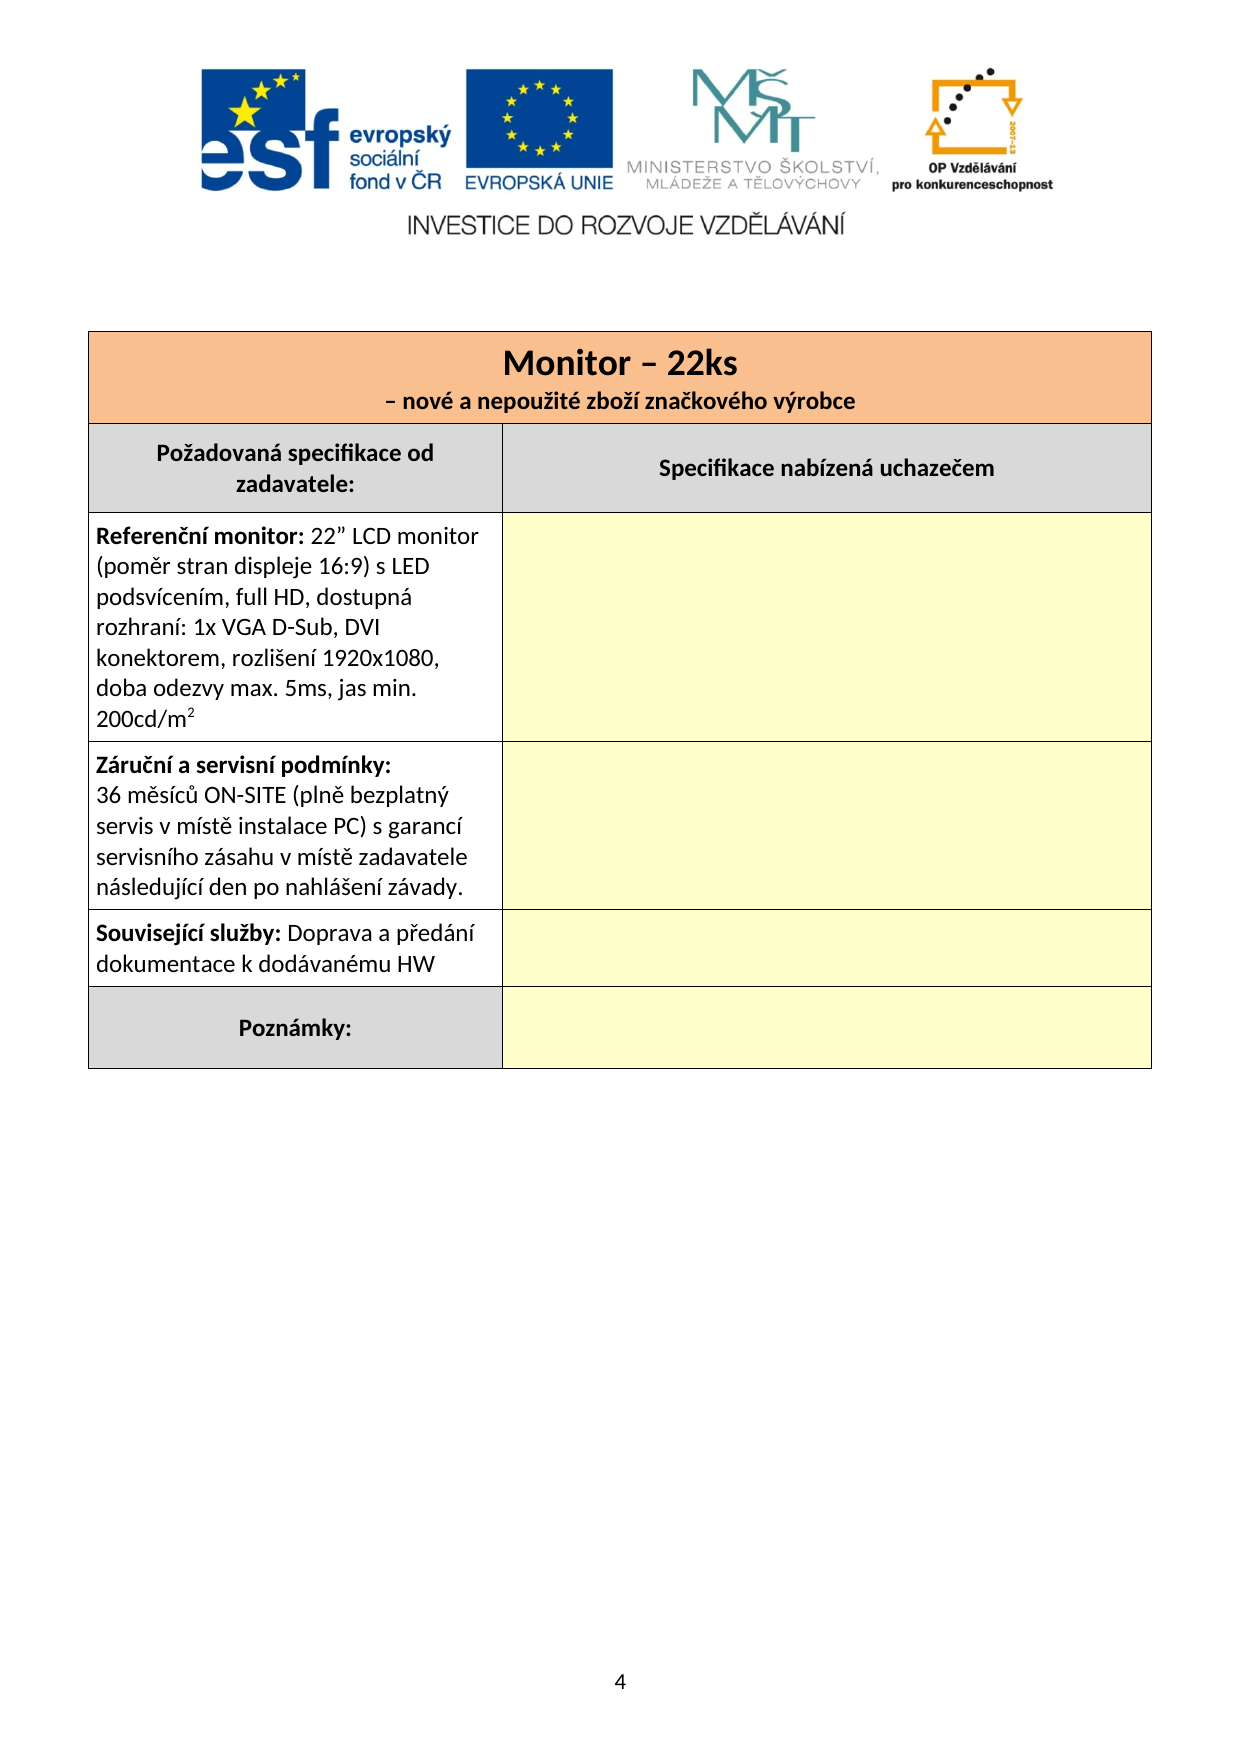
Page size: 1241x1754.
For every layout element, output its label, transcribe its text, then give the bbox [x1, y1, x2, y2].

table_cell Poznámky: [89, 987, 502, 1068]
table_cell Požadovaná specifikace od zadavatele: [89, 424, 502, 512]
table_cell Související služby: Doprava a předání dokumentace k dodávanému HW [89, 910, 502, 986]
table_cell [503, 987, 1151, 1068]
table_cell Referenční monitor: 22” LCD monitor (poměr stran displeje 16:9) s LED podsvícením, full HD, dostupná rozhraní: 1x VGA D-Sub, DVI konektorem, rozlišení 1920x1080, doba odezvy max. 5ms, jas min. 200cd/m2 [89, 513, 502, 741]
picture [156, 30, 1084, 265]
table_cell Specifikace nabízená uchazečem [503, 424, 1151, 512]
table_cell [503, 742, 1151, 909]
table_cell Záruční a servisní podmínky: 36 měsíců ON-SITE (plně bezplatný servis v místě instalace PC) s garancí servisního zásahu v místě zadavatele následující den po nahlášení závady. [89, 742, 502, 909]
table_cell [503, 910, 1151, 986]
table_header Monitor – 22ks – nové a nepoužité zboží značkového výrobce [89, 332, 1151, 423]
table_cell [503, 513, 1151, 741]
